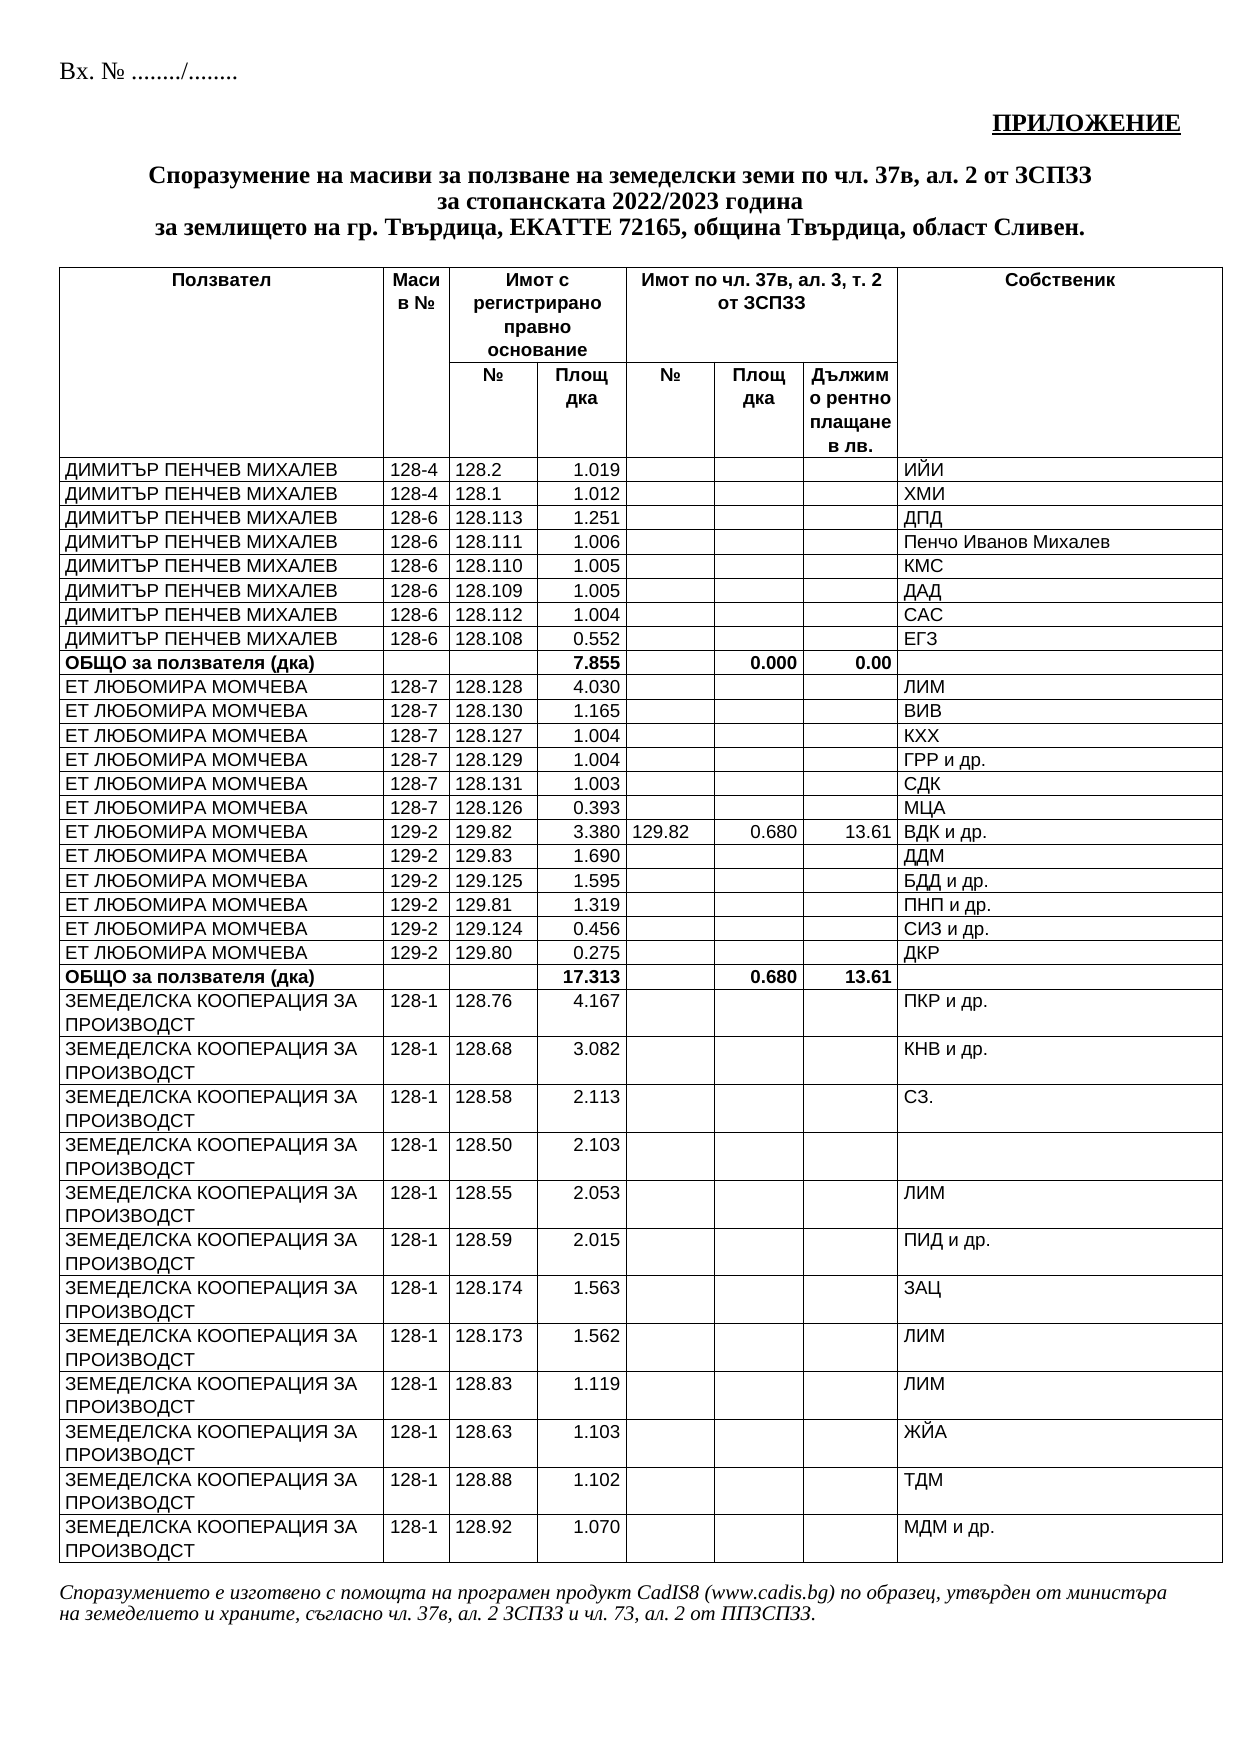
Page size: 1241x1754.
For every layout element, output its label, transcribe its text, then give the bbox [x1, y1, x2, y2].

table_cell [804, 1468, 897, 1514]
table_cell [627, 627, 714, 650]
table_cell [627, 869, 714, 892]
table_cell 128.58 [450, 1085, 537, 1132]
table_cell 1.005 [538, 579, 626, 602]
table_cell 128-7 [384, 700, 449, 723]
table_cell [627, 1276, 714, 1323]
table_cell ЕТ ЛЮБОМИРА МОМЧЕВА [60, 796, 383, 819]
table_cell 1.595 [538, 869, 626, 892]
table_cell [804, 1085, 897, 1132]
table_cell [715, 1037, 803, 1084]
table_cell [804, 1324, 897, 1371]
table_cell № [450, 363, 537, 457]
table_cell 128.112 [450, 603, 537, 626]
table_cell [627, 651, 714, 674]
table_cell 128.63 [450, 1420, 537, 1467]
table_cell 0.393 [538, 796, 626, 819]
table_cell [715, 772, 803, 795]
text за стопанската 2022/2023 година [59, 189, 1181, 215]
table_cell 128-1 [384, 1133, 449, 1180]
table_cell ЕТ ЛЮБОМИРА МОМЧЕВА [60, 700, 383, 723]
table_cell ЗЕМЕДЕЛСКА КООПЕРАЦИЯ ЗА ПРОИЗВОДСТ [60, 1229, 383, 1275]
table_cell 128-6 [384, 555, 449, 578]
table_cell [804, 1229, 897, 1275]
table_cell [804, 1181, 897, 1227]
table_cell [627, 796, 714, 819]
table_cell 128.76 [450, 990, 537, 1036]
table_cell 128-1 [384, 1037, 449, 1084]
table_cell [804, 675, 897, 698]
table_cell [898, 651, 1222, 674]
table_cell [627, 675, 714, 698]
table_cell [627, 845, 714, 868]
table_cell 128-6 [384, 506, 449, 529]
table_cell 1.103 [538, 1420, 626, 1467]
table_cell ДИМИТЪР ПЕНЧЕВ МИХАЛЕВ [60, 458, 383, 481]
table_cell [627, 893, 714, 916]
table_cell 3.380 [538, 820, 626, 843]
table_cell 128.113 [450, 506, 537, 529]
table_cell 128-1 [384, 1468, 449, 1514]
table_cell [627, 506, 714, 529]
table_cell [715, 990, 803, 1036]
table_cell [898, 965, 1222, 988]
table_cell КНВ и др. [898, 1037, 1222, 1084]
table_cell [804, 458, 897, 481]
table_cell [804, 893, 897, 916]
table_cell 128-1 [384, 1181, 449, 1227]
table_cell 2.053 [538, 1181, 626, 1227]
table_cell [804, 603, 897, 626]
table_cell [715, 482, 803, 505]
table_cell 129.125 [450, 869, 537, 892]
table_cell 129.80 [450, 941, 537, 964]
table_cell ТДМ [898, 1468, 1222, 1514]
table_cell 129-2 [384, 820, 449, 843]
table_cell [450, 965, 537, 988]
table_cell СЗ. [898, 1085, 1222, 1132]
table_cell ДПД [898, 506, 1222, 529]
table_cell ОБЩО за ползвателя (дка) [60, 965, 383, 988]
table_cell 128-6 [384, 579, 449, 602]
table_cell 128.1 [450, 482, 537, 505]
table_cell ЗАЦ [898, 1276, 1222, 1323]
table_cell [715, 1229, 803, 1275]
table_cell 1.004 [538, 748, 626, 771]
table_cell [627, 530, 714, 553]
table_cell 1.319 [538, 893, 626, 916]
table_cell 3.082 [538, 1037, 626, 1084]
table_cell ДИМИТЪР ПЕНЧЕВ МИХАЛЕВ [60, 579, 383, 602]
table_cell ЕТ ЛЮБОМИРА МОМЧЕВА [60, 845, 383, 868]
table_cell [804, 748, 897, 771]
table_cell [804, 796, 897, 819]
table_cell КХХ [898, 724, 1222, 747]
table_header Собственик [898, 268, 1222, 457]
table_cell ОБЩО за ползвателя (дка) [60, 651, 383, 674]
table_cell ДКР [898, 941, 1222, 964]
table_cell [627, 579, 714, 602]
table_cell 128.92 [450, 1515, 537, 1562]
table_cell [627, 700, 714, 723]
table_cell 129-2 [384, 941, 449, 964]
table_cell 1.012 [538, 482, 626, 505]
table_cell [804, 700, 897, 723]
table_cell ЕТ ЛЮБОМИРА МОМЧЕВА [60, 941, 383, 964]
table_cell 13.61 [804, 820, 897, 843]
table_cell 128-1 [384, 990, 449, 1036]
table_cell ЕТ ЛЮБОМИРА МОМЧЕВА [60, 893, 383, 916]
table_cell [60, 1515, 383, 1562]
table_cell Площ дка [715, 363, 803, 457]
table_cell [715, 1468, 803, 1514]
table_cell [627, 603, 714, 626]
table_cell ЕТ ЛЮБОМИРА МОМЧЕВА [60, 724, 383, 747]
table_cell [627, 458, 714, 481]
table_cell 1.006 [538, 530, 626, 553]
table_cell [715, 1372, 803, 1419]
table_cell [804, 869, 897, 892]
table_cell 128-1 [384, 1420, 449, 1467]
table_cell [627, 965, 714, 988]
table_cell [898, 1133, 1222, 1180]
table_cell ДИМИТЪР ПЕНЧЕВ МИХАЛЕВ [60, 555, 383, 578]
table_cell [715, 1515, 803, 1562]
table_cell [627, 748, 714, 771]
table_cell [804, 1276, 897, 1323]
table_cell [804, 506, 897, 529]
table_cell 1.119 [538, 1372, 626, 1419]
table_cell ЗЕМЕДЕЛСКА КООПЕРАЦИЯ ЗА ПРОИЗВОДСТ [60, 1420, 383, 1467]
table_cell [715, 869, 803, 892]
table_cell 128-6 [384, 530, 449, 553]
table_cell [627, 1133, 714, 1180]
table_cell 128.68 [450, 1037, 537, 1084]
table_header Масив № [384, 268, 449, 457]
table_cell 128.88 [450, 1468, 537, 1514]
table_cell 128-4 [384, 458, 449, 481]
table_cell 0.000 [715, 651, 803, 674]
text Споразумение на масиви за ползване на земеделски земи по чл. 37в, ал. 2 от ЗСПЗЗ [59, 163, 1181, 189]
table_cell ЕТ ЛЮБОМИРА МОМЧЕВА [60, 772, 383, 795]
table_cell [715, 627, 803, 650]
table_cell Дължимо рентно плащане в лв. [804, 363, 897, 457]
table_cell ДИМИТЪР ПЕНЧЕВ МИХАЛЕВ [60, 627, 383, 650]
table_cell [804, 1133, 897, 1180]
table_cell [715, 1324, 803, 1371]
table_cell ЗЕМЕДЕЛСКА КООПЕРАЦИЯ ЗА ПРОИЗВОДСТ [60, 1276, 383, 1323]
table_cell 128.2 [450, 458, 537, 481]
table_cell 1.005 [538, 555, 626, 578]
table_cell ЕТ ЛЮБОМИРА МОМЧЕВА [60, 748, 383, 771]
table_cell 128-1 [384, 1276, 449, 1323]
table_cell 1.003 [538, 772, 626, 795]
table_cell 1.690 [538, 845, 626, 868]
table_cell 128.127 [450, 724, 537, 747]
table_cell 128.109 [450, 579, 537, 602]
table_cell ЕТ ЛЮБОМИРА МОМЧЕВА [60, 820, 383, 843]
table_cell ЗЕМЕДЕЛСКА КООПЕРАЦИЯ ЗА ПРОИЗВОДСТ [60, 1133, 383, 1180]
table_cell [804, 1515, 897, 1562]
table_cell 129.82 [627, 820, 714, 843]
table_cell ПНП и др. [898, 893, 1222, 916]
table_cell ЗЕМЕДЕЛСКА КООПЕРАЦИЯ ЗА ПРОИЗВОДСТ [60, 1324, 383, 1371]
table_cell Площ дка [538, 363, 626, 457]
table_cell [627, 941, 714, 964]
table_cell 129-2 [384, 893, 449, 916]
table_cell [627, 1037, 714, 1084]
table_cell ЗЕМЕДЕЛСКА КООПЕРАЦИЯ ЗА ПРОИЗВОДСТ [60, 990, 383, 1036]
table_cell [804, 627, 897, 650]
table_cell ЗЕМЕДЕЛСКА КООПЕРАЦИЯ ЗА ПРОИЗВОДСТ [60, 1037, 383, 1084]
table_cell [627, 917, 714, 940]
table_cell [627, 1324, 714, 1371]
table_cell ДДМ [898, 845, 1222, 868]
table_cell ЛИМ [898, 1181, 1222, 1227]
table_cell [804, 990, 897, 1036]
table_cell 129.82 [450, 820, 537, 843]
table_cell 128.55 [450, 1181, 537, 1227]
table_cell 1.165 [538, 700, 626, 723]
table_cell СДК [898, 772, 1222, 795]
table_cell [627, 1515, 714, 1562]
table_cell 128.50 [450, 1133, 537, 1180]
table_cell 17.313 [538, 965, 626, 988]
table_cell 2.015 [538, 1229, 626, 1275]
table_cell ГРР и др. [898, 748, 1222, 771]
table_cell ЕТ ЛЮБОМИРА МОМЧЕВА [60, 917, 383, 940]
table_cell БДД и др. [898, 869, 1222, 892]
table_cell 128-1 [384, 1515, 449, 1562]
table_cell [450, 651, 537, 674]
table_cell 128-4 [384, 482, 449, 505]
table_cell 0.275 [538, 941, 626, 964]
table_cell 128-1 [384, 1229, 449, 1275]
table_cell ЗЕМЕДЕЛСКА КООПЕРАЦИЯ ЗА ПРОИЗВОДСТ [60, 1085, 383, 1132]
table_cell [715, 941, 803, 964]
table_cell 129.83 [450, 845, 537, 868]
table_cell [715, 579, 803, 602]
table_cell [627, 555, 714, 578]
table_cell [715, 1276, 803, 1323]
table_cell 128-7 [384, 675, 449, 698]
table_cell 1.102 [538, 1468, 626, 1514]
table_cell [715, 1181, 803, 1227]
table_cell ЛИМ [898, 1372, 1222, 1419]
table_cell ЕТ ЛЮБОМИРА МОМЧЕВА [60, 869, 383, 892]
table_cell [804, 579, 897, 602]
table_cell [804, 941, 897, 964]
table_cell [804, 1420, 897, 1467]
table_cell 128-7 [384, 796, 449, 819]
table_cell 2.113 [538, 1085, 626, 1132]
table_cell [627, 1372, 714, 1419]
table_cell 128-7 [384, 724, 449, 747]
table_cell 4.167 [538, 990, 626, 1036]
table_cell ЛИМ [898, 675, 1222, 698]
table_cell [715, 796, 803, 819]
table_cell [715, 917, 803, 940]
table_cell 128.59 [450, 1229, 537, 1275]
table_cell 128.173 [450, 1324, 537, 1371]
table_cell [715, 506, 803, 529]
table_cell ДИМИТЪР ПЕНЧЕВ МИХАЛЕВ [60, 482, 383, 505]
table_cell [715, 530, 803, 553]
table_cell 129.81 [450, 893, 537, 916]
table_cell ДИМИТЪР ПЕНЧЕВ МИХАЛЕВ [60, 603, 383, 626]
table_cell 128-1 [384, 1324, 449, 1371]
table_cell 128.131 [450, 772, 537, 795]
table_cell 7.855 [538, 651, 626, 674]
table_cell ИЙИ [898, 458, 1222, 481]
table_cell 0.00 [804, 651, 897, 674]
table_cell [715, 893, 803, 916]
table_cell 128-6 [384, 603, 449, 626]
table_cell [804, 724, 897, 747]
table_cell ЗЕМЕДЕЛСКА КООПЕРАЦИЯ ЗА ПРОИЗВОДСТ [60, 1468, 383, 1514]
table_cell 1.004 [538, 724, 626, 747]
table_cell 129.124 [450, 917, 537, 940]
table_cell № [627, 363, 714, 457]
table_cell ВИВ [898, 700, 1222, 723]
table_cell 128.108 [450, 627, 537, 650]
table_cell КМС [898, 555, 1222, 578]
table_cell [627, 724, 714, 747]
table_cell 0.680 [715, 820, 803, 843]
table_cell ПКР и др. [898, 990, 1222, 1036]
table_cell МДМ и др. [898, 1515, 1222, 1562]
table_cell 128.110 [450, 555, 537, 578]
table_cell [715, 675, 803, 698]
table_cell [804, 772, 897, 795]
table_cell ЕГЗ [898, 627, 1222, 650]
table_cell [715, 1085, 803, 1132]
table_cell 129-2 [384, 917, 449, 940]
table_cell [627, 990, 714, 1036]
table_cell ВДК и др. [898, 820, 1222, 843]
table_header Имот по чл. 37в, ал. 3, т. 2 от ЗСПЗЗ [627, 268, 897, 362]
table_cell [627, 1420, 714, 1467]
table_header Имот с регистрирано правно основание [450, 268, 626, 362]
table_header Ползвател [60, 268, 383, 457]
table_cell 1.004 [538, 603, 626, 626]
table_cell 129-2 [384, 845, 449, 868]
table_cell ДИМИТЪР ПЕНЧЕВ МИХАЛЕВ [60, 506, 383, 529]
table_cell 128.83 [450, 1372, 537, 1419]
table_cell [384, 965, 449, 988]
table_cell 1.563 [538, 1276, 626, 1323]
table_cell 128.129 [450, 748, 537, 771]
table_cell 4.030 [538, 675, 626, 698]
table_cell ПИД и др. [898, 1229, 1222, 1275]
table_cell ЕТ ЛЮБОМИРА МОМЧЕВА [60, 675, 383, 698]
table_cell [715, 748, 803, 771]
table_cell 128-1 [384, 1085, 449, 1132]
table_cell [804, 530, 897, 553]
table_cell Пенчо Иванов Михалев [898, 530, 1222, 553]
table_cell [715, 1133, 803, 1180]
table_cell ЛИМ [898, 1324, 1222, 1371]
table_cell [627, 1181, 714, 1227]
table_cell 1.251 [538, 506, 626, 529]
table_cell ДАД [898, 579, 1222, 602]
table_cell [627, 482, 714, 505]
table_cell [804, 917, 897, 940]
table_cell 0.552 [538, 627, 626, 650]
table_cell [715, 555, 803, 578]
table_cell СИЗ и др. [898, 917, 1222, 940]
table_cell [715, 458, 803, 481]
table_cell [715, 724, 803, 747]
table_cell 128-1 [384, 1372, 449, 1419]
table_cell [804, 482, 897, 505]
table_cell ДИМИТЪР ПЕНЧЕВ МИХАЛЕВ [60, 530, 383, 553]
table_cell САС [898, 603, 1222, 626]
table_cell [804, 555, 897, 578]
table_cell [384, 651, 449, 674]
table_cell [715, 700, 803, 723]
table_cell 128.130 [450, 700, 537, 723]
table_cell 2.103 [538, 1133, 626, 1180]
table_cell ХМИ [898, 482, 1222, 505]
table_cell ЗЕМЕДЕЛСКА КООПЕРАЦИЯ ЗА ПРОИЗВОДСТ [60, 1181, 383, 1227]
table_cell 128-6 [384, 627, 449, 650]
table_cell ЗЕМЕДЕЛСКА КООПЕРАЦИЯ ЗА ПРОИЗВОДСТ [60, 1372, 383, 1419]
table_cell [804, 1037, 897, 1084]
table_cell 1.562 [538, 1324, 626, 1371]
table_cell 0.680 [715, 965, 803, 988]
table_cell 1.019 [538, 458, 626, 481]
text за землището на гр. Твърдица, ЕКАТТЕ 72165, община Твърдица, област Сливен. [59, 215, 1181, 241]
table_cell 0.456 [538, 917, 626, 940]
table_cell [627, 1085, 714, 1132]
table_cell [804, 1372, 897, 1419]
text ПРИЛОЖЕНИЕ [59, 111, 1181, 137]
table_cell 1.070 [538, 1515, 626, 1562]
table_cell 128-7 [384, 748, 449, 771]
table_cell 128-7 [384, 772, 449, 795]
table_cell [627, 1468, 714, 1514]
table_cell 13.61 [804, 965, 897, 988]
table_cell [627, 1229, 714, 1275]
table_cell [804, 845, 897, 868]
table_cell МЦА [898, 796, 1222, 819]
table_cell 128.174 [450, 1276, 537, 1323]
table_cell 128.126 [450, 796, 537, 819]
table_cell [715, 603, 803, 626]
table_cell 128.128 [450, 675, 537, 698]
table_cell [715, 845, 803, 868]
table_cell [627, 772, 714, 795]
table_cell 128.111 [450, 530, 537, 553]
table_cell ЖЙА [898, 1420, 1222, 1467]
table_cell [715, 1420, 803, 1467]
table_cell 129-2 [384, 869, 449, 892]
